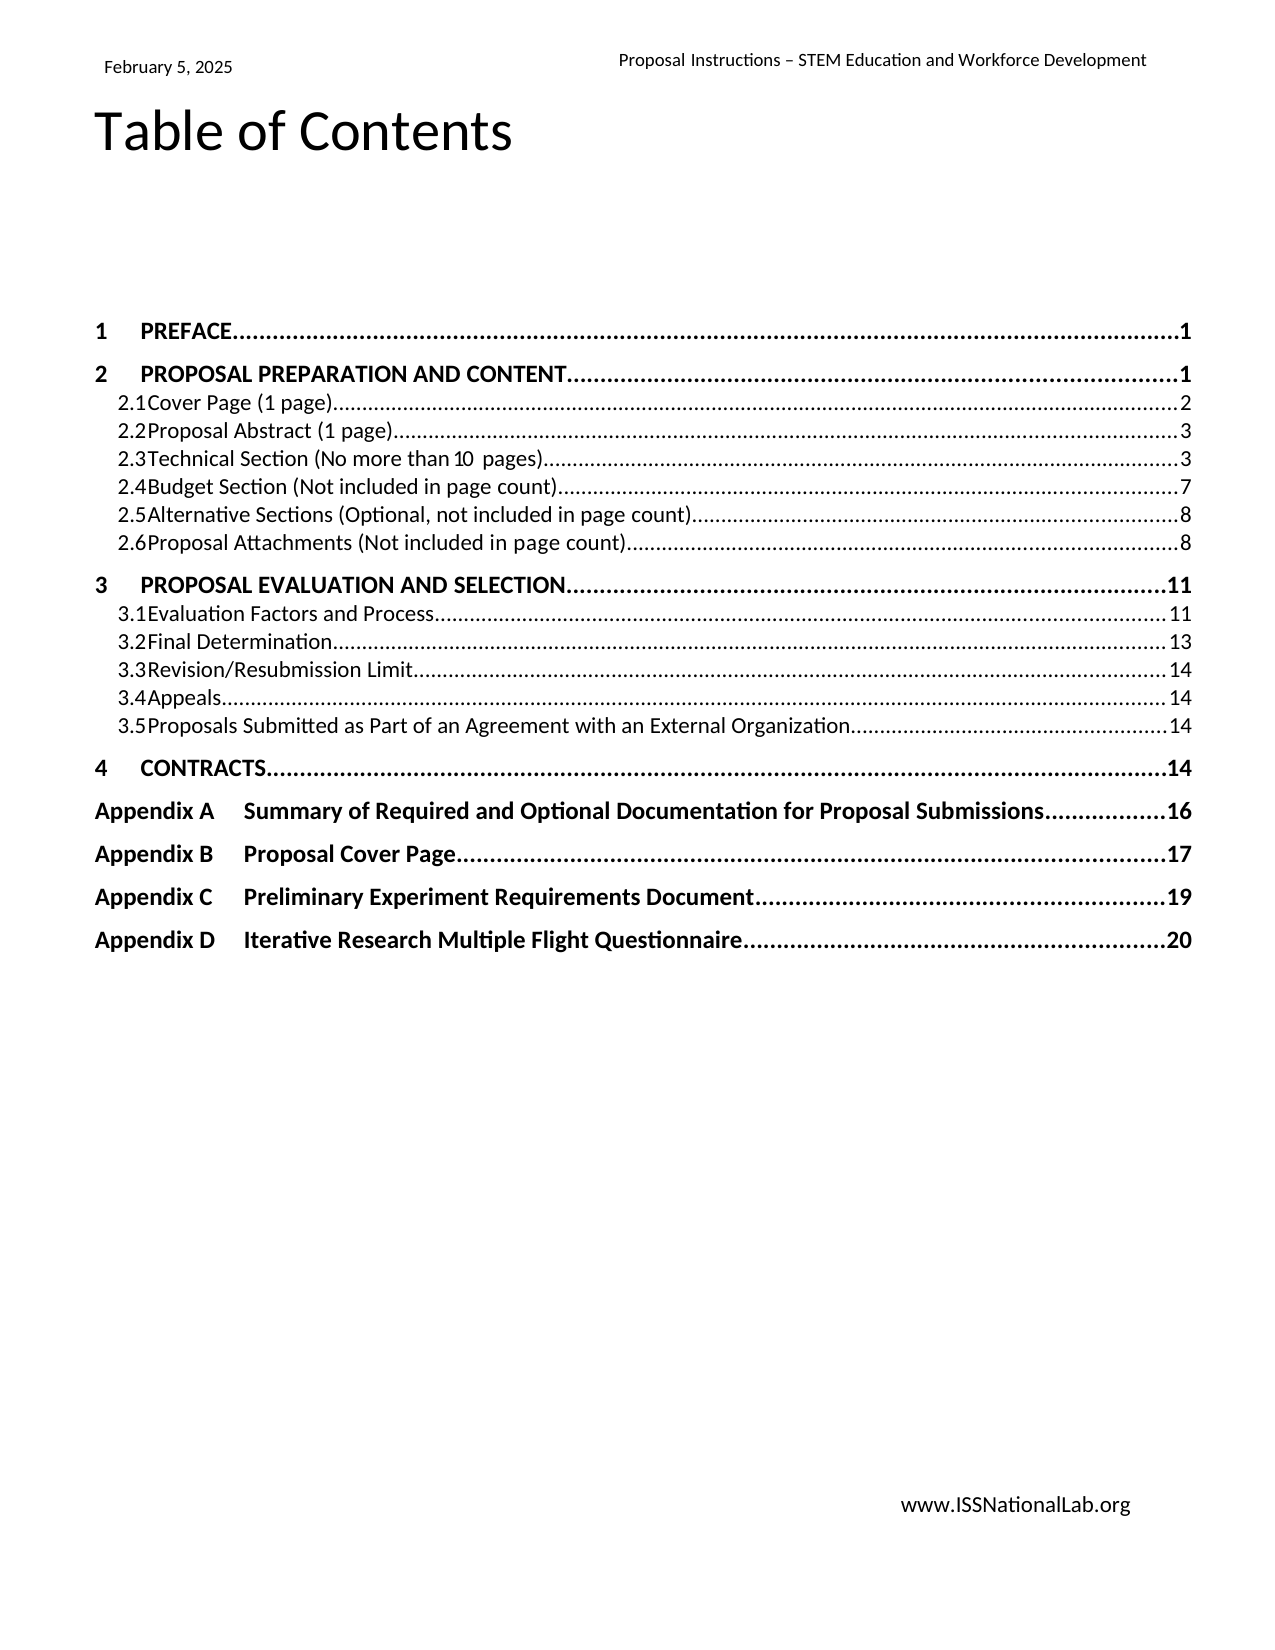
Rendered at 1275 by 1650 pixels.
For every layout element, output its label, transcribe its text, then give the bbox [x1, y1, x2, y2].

text Table of Contents [94, 95, 1192, 165]
text www.ISSNationalLab.org [633, 1490, 1192, 1518]
